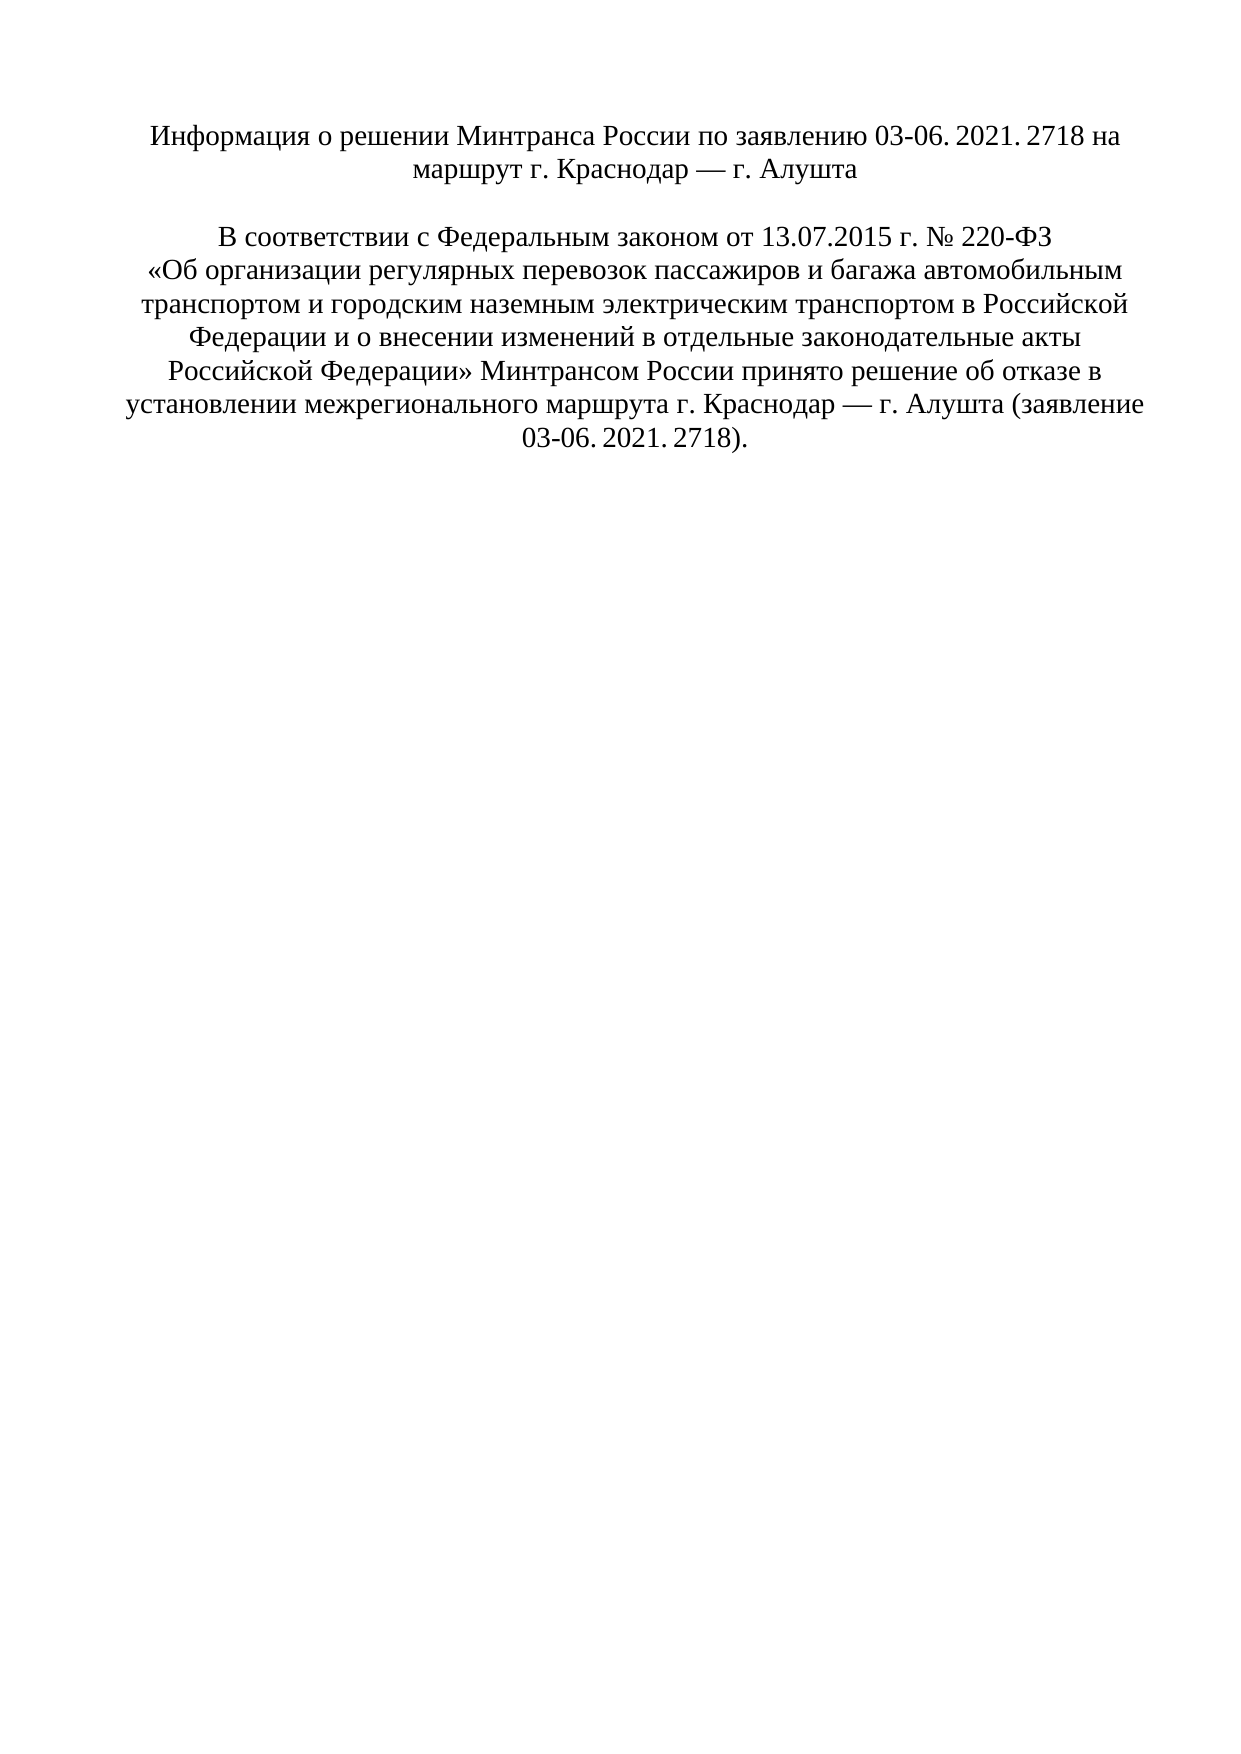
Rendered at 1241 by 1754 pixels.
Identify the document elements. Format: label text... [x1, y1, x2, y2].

text В соответствии с Федеральным законом от 13.07.2015 г. № 220-ФЗ «Об организации регулярных перевозок пассажиров и багажа автомобильным транспортом и городским наземным электрическим транспортом в Российской Федерации и о внесении изменений в отдельные законодательные акты Российской Федерации» Минтрансом России принято решение об отказе в установлении межрегионального маршрута г. Краснодар — г. Алушта (заявление 03-06. 2021. 2718). [118, 219, 1152, 453]
text Информация о решении Минтранса России по заявлению 03-06. 2021. 2718 на маршрут г. Краснодар — г. Алушта [118, 118, 1152, 185]
